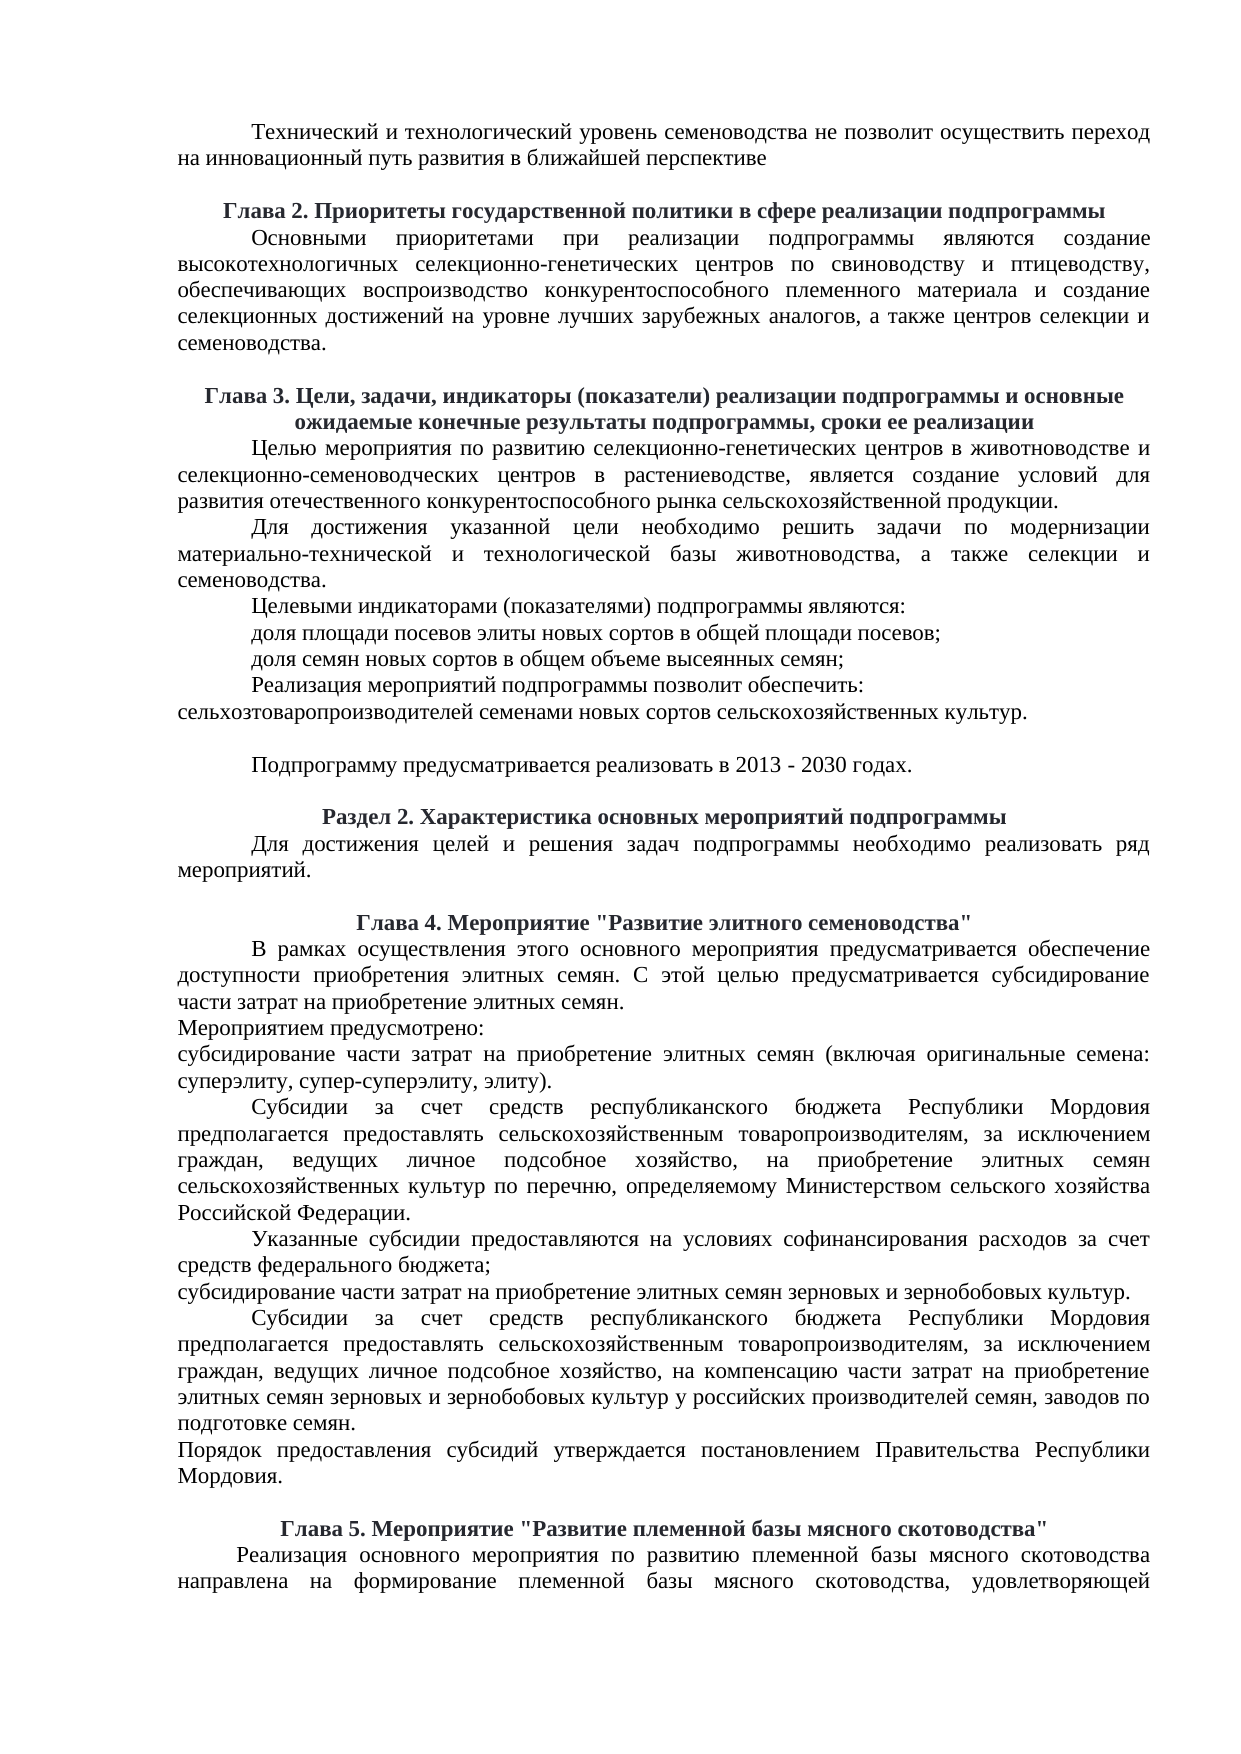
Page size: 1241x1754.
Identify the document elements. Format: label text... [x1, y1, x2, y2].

subtitle Раздел 2. Характеристика основных мероприятий подпрограммы [177, 803, 1152, 830]
text В рамках осуществления этого основного мероприятия предусматривается обеспечение доступности приобретения элитных семян. С этой целью предусматривается субсидирование части затрат на приобретение элитных семян. [177, 935, 1152, 1014]
text Субсидии за счет средств республиканского бюджета Республики Мордовия предполагается предоставлять сельскохозяйственным товаропроизводителям, за исключением граждан, ведущих личное подсобное хозяйство, на компенсацию части затрат на приобретение элитных семян зерновых и зернобобовых культур у российских производителей семян, заводов по подготовке семян. [177, 1304, 1152, 1436]
text Целью мероприятия по развитию селекционно-генетических центров в животноводстве и селекционно-семеноводческих центров в растениеводстве, является создание условий для развития отечественного конкурентоспособного рынка сельскохозяйственной продукции. [177, 434, 1152, 513]
subtitle Глава 5. Мероприятие "Развитие племенной базы мясного скотоводства" [177, 1515, 1152, 1541]
text субсидирование части затрат на приобретение элитных семян зерновых и зернобобовых культур. [177, 1278, 1152, 1304]
subtitle Глава 3. Цели, задачи, индикаторы (показатели) реализации подпрограммы и основные ожидаемые конечные результаты подпрограммы, сроки ее реализации [177, 382, 1152, 434]
text Для достижения указанной цели необходимо решить задачи по модернизации материально-технической и технологической базы животноводства, а также селекции и семеноводства. [177, 513, 1152, 592]
text сельхозтоваропроизводителей семенами новых сортов сельскохозяйственных культур. [177, 698, 1152, 724]
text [177, 1541, 1152, 1594]
text Порядок предоставления субсидий утверждается постановлением Правительства Республики Мордовия. [177, 1436, 1152, 1488]
text Мероприятием предусмотрено: [177, 1014, 1152, 1041]
text доля площади посевов элиты новых сортов в общей площади посевов; [177, 619, 1152, 645]
subtitle Глава 2. Приоритеты государственной политики в сфере реализации подпрограммы [177, 197, 1152, 223]
text Технический и технологический уровень семеноводства не позволит осуществить переход на инновационный путь развития в ближайшей перспективе [177, 118, 1152, 171]
text Для достижения целей и решения задач подпрограммы необходимо реализовать ряд мероприятий. [177, 830, 1152, 882]
text Основными приоритетами при реализации подпрограммы являются создание высокотехнологичных селекционно-генетических центров по свиноводству и птицеводству, обеспечивающих воспроизводство конкурентоспособного племенного материала и создание селекционных достижений на уровне лучших зарубежных аналогов, а также центров селекции и семеноводства. [177, 223, 1152, 355]
text субсидирование части затрат на приобретение элитных семян (включая оригинальные семена: суперэлиту, супер-суперэлиту, элиту). [177, 1041, 1152, 1093]
text Субсидии за счет средств республиканского бюджета Республики Мордовия предполагается предоставлять сельскохозяйственным товаропроизводителям, за исключением граждан, ведущих личное подсобное хозяйство, на приобретение элитных семян сельскохозяйственных культур по перечню, определяемому Министерством сельского хозяйства Российской Федерации. [177, 1093, 1152, 1225]
text доля семян новых сортов в общем объеме высеянных семян; [177, 645, 1152, 672]
text Целевыми индикаторами (показателями) подпрограммы являются: [177, 592, 1152, 619]
text Подпрограмму предусматривается реализовать в 2013 - 2030 годах. [177, 751, 1152, 777]
text Реализация мероприятий подпрограммы позволит обеспечить: [177, 672, 1152, 698]
subtitle Глава 4. Мероприятие "Развитие элитного семеноводства" [177, 909, 1152, 935]
text Указанные субсидии предоставляются на условиях софинансирования расходов за счет средств федерального бюджета; [177, 1225, 1152, 1278]
